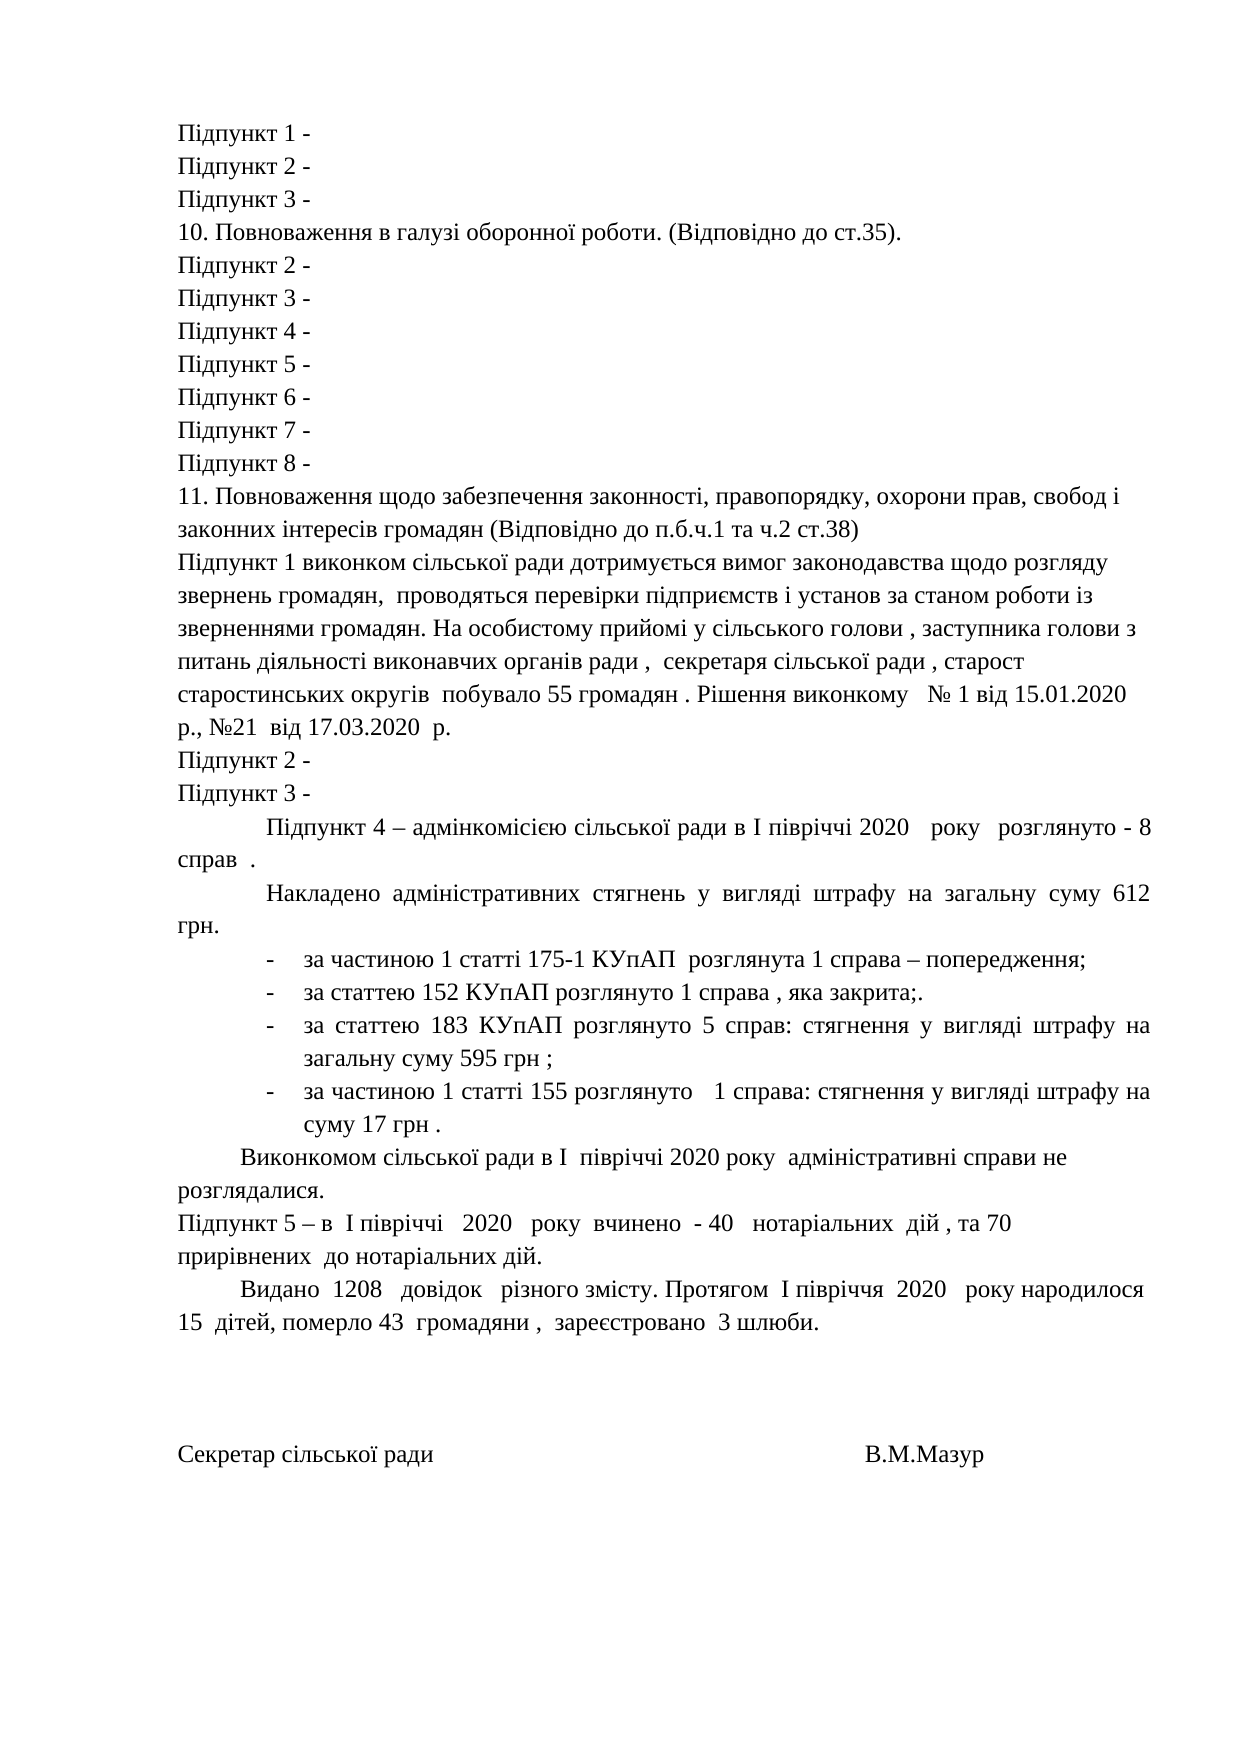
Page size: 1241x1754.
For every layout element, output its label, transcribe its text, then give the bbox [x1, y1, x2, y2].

text Підпункт 5 - [177, 349, 1152, 378]
list за статтею 152 КУпАП розглянуто 1 справа , яка закрита;. [266, 977, 1152, 1005]
text 11. Повноваження щодо забезпечення законності, правопорядку, охорони прав, свобод і законних інтересів громадян (Відповідно до п.б.ч.1 та ч.2 ст.38) [177, 481, 1152, 543]
text Підпункт 1 виконком сільської ради дотримується вимог законодавства щодо розгляду звернень громадян, проводяться перевірки підприємств і установ за станом роботи із зверненнями громадян. На особистому прийомі у сільського голови , заступника голови з питань діяльності виконавчих органів ради , секретаря сільської ради , старост старостинських округів побувало 55 громадян . Рішення виконкому № 1 від 15.01.2020 р., №21 від 17.03.2020 р. [177, 547, 1152, 741]
text Підпункт 2 - [177, 151, 1152, 180]
text Підпункт 3 - [177, 184, 1152, 213]
text Підпункт 6 - [177, 382, 1152, 411]
text Підпункт 8 - [177, 448, 1152, 477]
text Секретар сільської ради В.М.Мазур [177, 1439, 1152, 1468]
text Підпункт 2 - [177, 250, 1152, 279]
text Видано 1208 довідок різного змісту. Протягом І півріччя 2020 року народилося 15 дітей, померло 43 громадяни , зареєстровано 3 шлюби. [177, 1274, 1152, 1336]
text Підпункт 4 - [177, 316, 1152, 345]
text Виконкомом сільської ради в І півріччі 2020 року адміністративні справи не розглядалися. [177, 1142, 1152, 1203]
text Підпункт 1 - [177, 118, 1152, 147]
text Підпункт 7 - [177, 415, 1152, 444]
text Підпункт 3 - [177, 778, 1152, 807]
text Підпункт 5 – в І півріччі 2020 року вчинено - 40 нотаріальних дій , та 70 прирівнених до нотаріальних дій. [177, 1208, 1152, 1269]
list за статтею 183 КУпАП розглянуто 5 справ: стягнення у вигляді штрафу на загальну суму 595 грн ; [266, 1010, 1152, 1071]
text 10. Повноваження в галузі оборонної роботи. (Відповідно до ст.35). [177, 217, 1152, 246]
text Підпункт 4 – адмінкомісією сільської ради в І півріччі 2020 року розглянуто - 8 справ . [177, 812, 1152, 873]
text Підпункт 2 - [177, 746, 1152, 774]
list за частиною 1 статті 155 розглянуто 1 справа: стягнення у вигляді штрафу на суму 17 грн . [266, 1076, 1152, 1137]
text Накладено адміністративних стягнень у вигляді штрафу на загальну суму 612 грн. [177, 878, 1152, 939]
list за частиною 1 статті 175-1 КУпАП розглянута 1 справа – попередження; [266, 944, 1152, 972]
text Підпункт 3 - [177, 283, 1152, 312]
